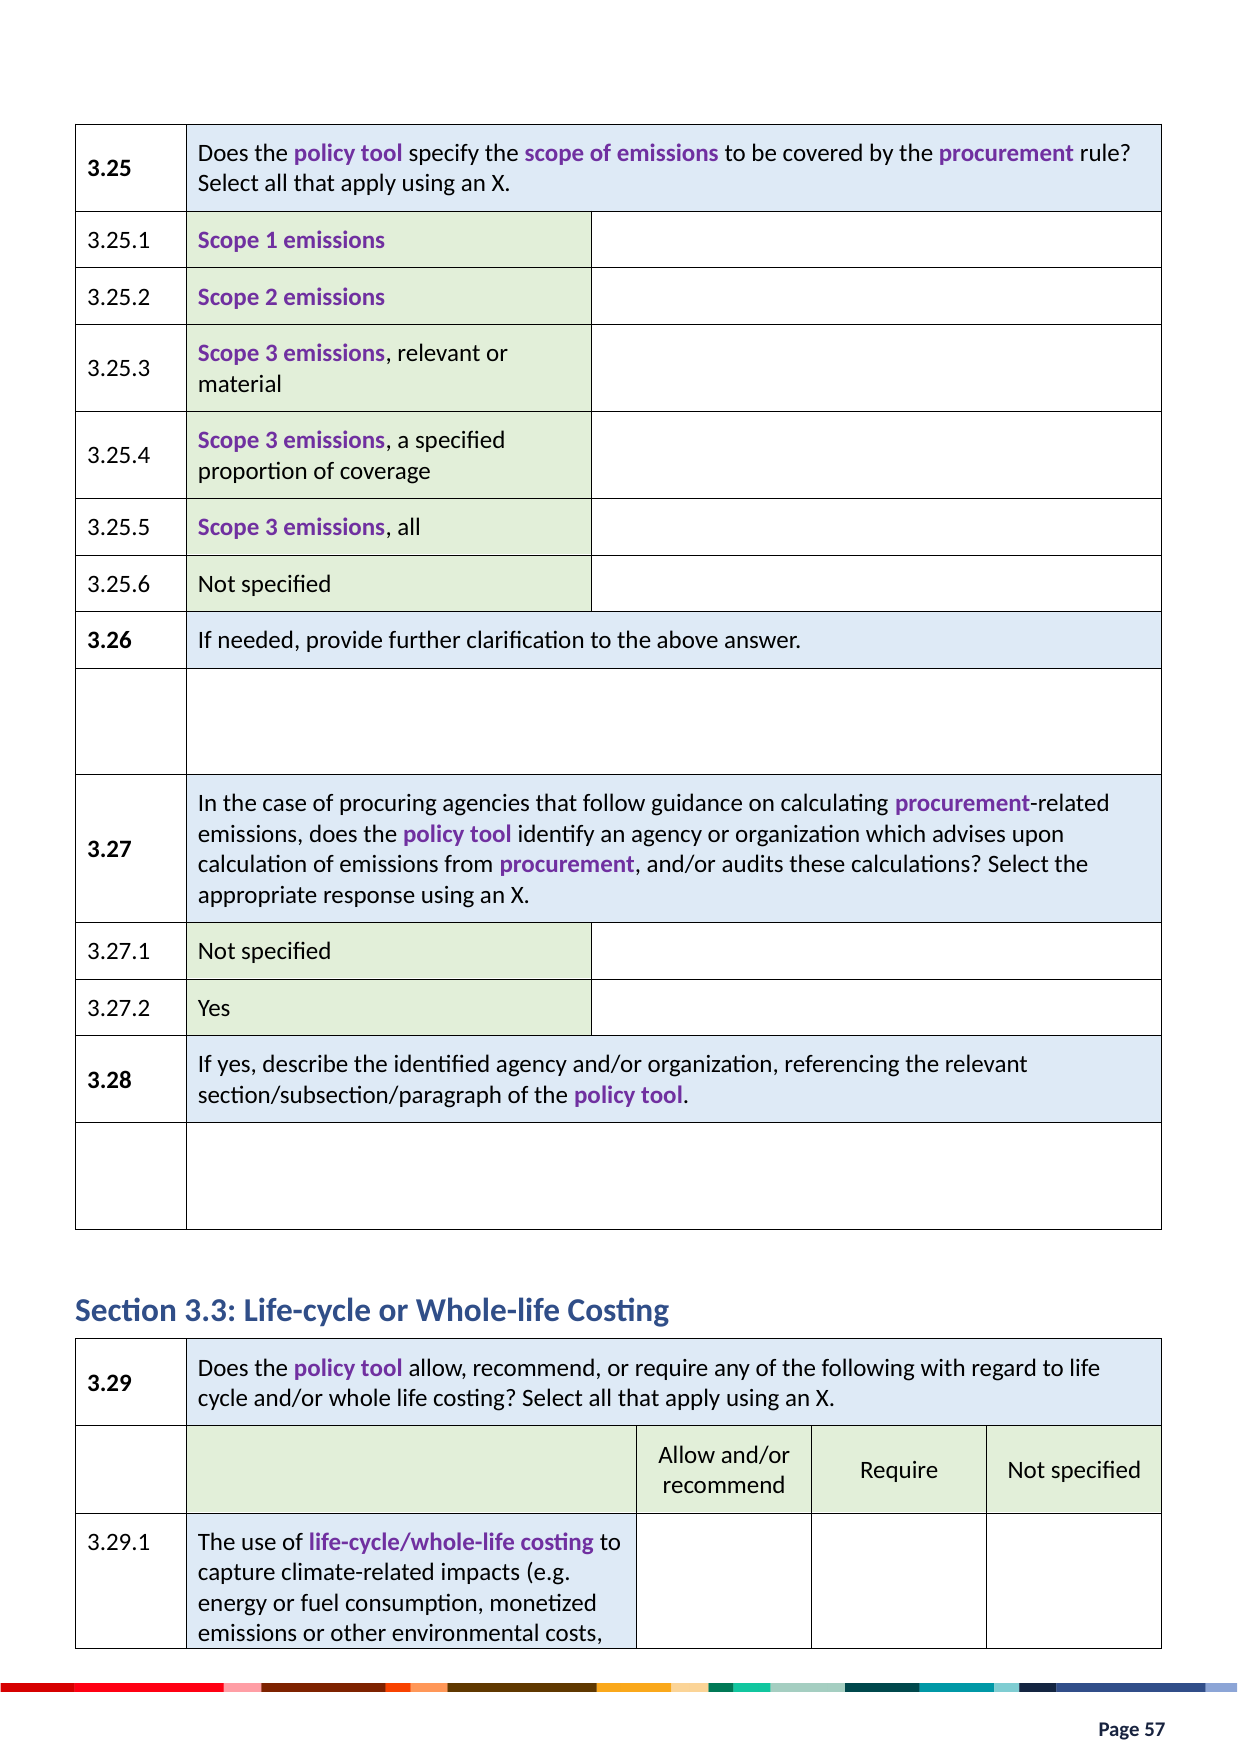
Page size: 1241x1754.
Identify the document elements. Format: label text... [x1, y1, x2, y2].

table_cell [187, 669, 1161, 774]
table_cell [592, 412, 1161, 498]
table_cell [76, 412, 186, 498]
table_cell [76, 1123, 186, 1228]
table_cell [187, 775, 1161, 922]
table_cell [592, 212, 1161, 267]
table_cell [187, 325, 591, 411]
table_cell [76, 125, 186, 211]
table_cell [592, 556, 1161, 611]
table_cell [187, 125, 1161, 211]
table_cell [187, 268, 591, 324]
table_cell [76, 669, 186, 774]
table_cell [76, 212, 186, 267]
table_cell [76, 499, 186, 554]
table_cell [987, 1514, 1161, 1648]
picture [0, 1683, 1236, 1692]
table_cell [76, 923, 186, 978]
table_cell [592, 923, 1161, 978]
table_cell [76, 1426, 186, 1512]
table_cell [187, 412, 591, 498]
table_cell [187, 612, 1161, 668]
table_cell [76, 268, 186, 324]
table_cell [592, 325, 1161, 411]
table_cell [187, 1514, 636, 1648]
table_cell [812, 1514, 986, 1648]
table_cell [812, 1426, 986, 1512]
subtitle Section 3.3: Life-cycle or Whole-life Costing [75, 1289, 1165, 1330]
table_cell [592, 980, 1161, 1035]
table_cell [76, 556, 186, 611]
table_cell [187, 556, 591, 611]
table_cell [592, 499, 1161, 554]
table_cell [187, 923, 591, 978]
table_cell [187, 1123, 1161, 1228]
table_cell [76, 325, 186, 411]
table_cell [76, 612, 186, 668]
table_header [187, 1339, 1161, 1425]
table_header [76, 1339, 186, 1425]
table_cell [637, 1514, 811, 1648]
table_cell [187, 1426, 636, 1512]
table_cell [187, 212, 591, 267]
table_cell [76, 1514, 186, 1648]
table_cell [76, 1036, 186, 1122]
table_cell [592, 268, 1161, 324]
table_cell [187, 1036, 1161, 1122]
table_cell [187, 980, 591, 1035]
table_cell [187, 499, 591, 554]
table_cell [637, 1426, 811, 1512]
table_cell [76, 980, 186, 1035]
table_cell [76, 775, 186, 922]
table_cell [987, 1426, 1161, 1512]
